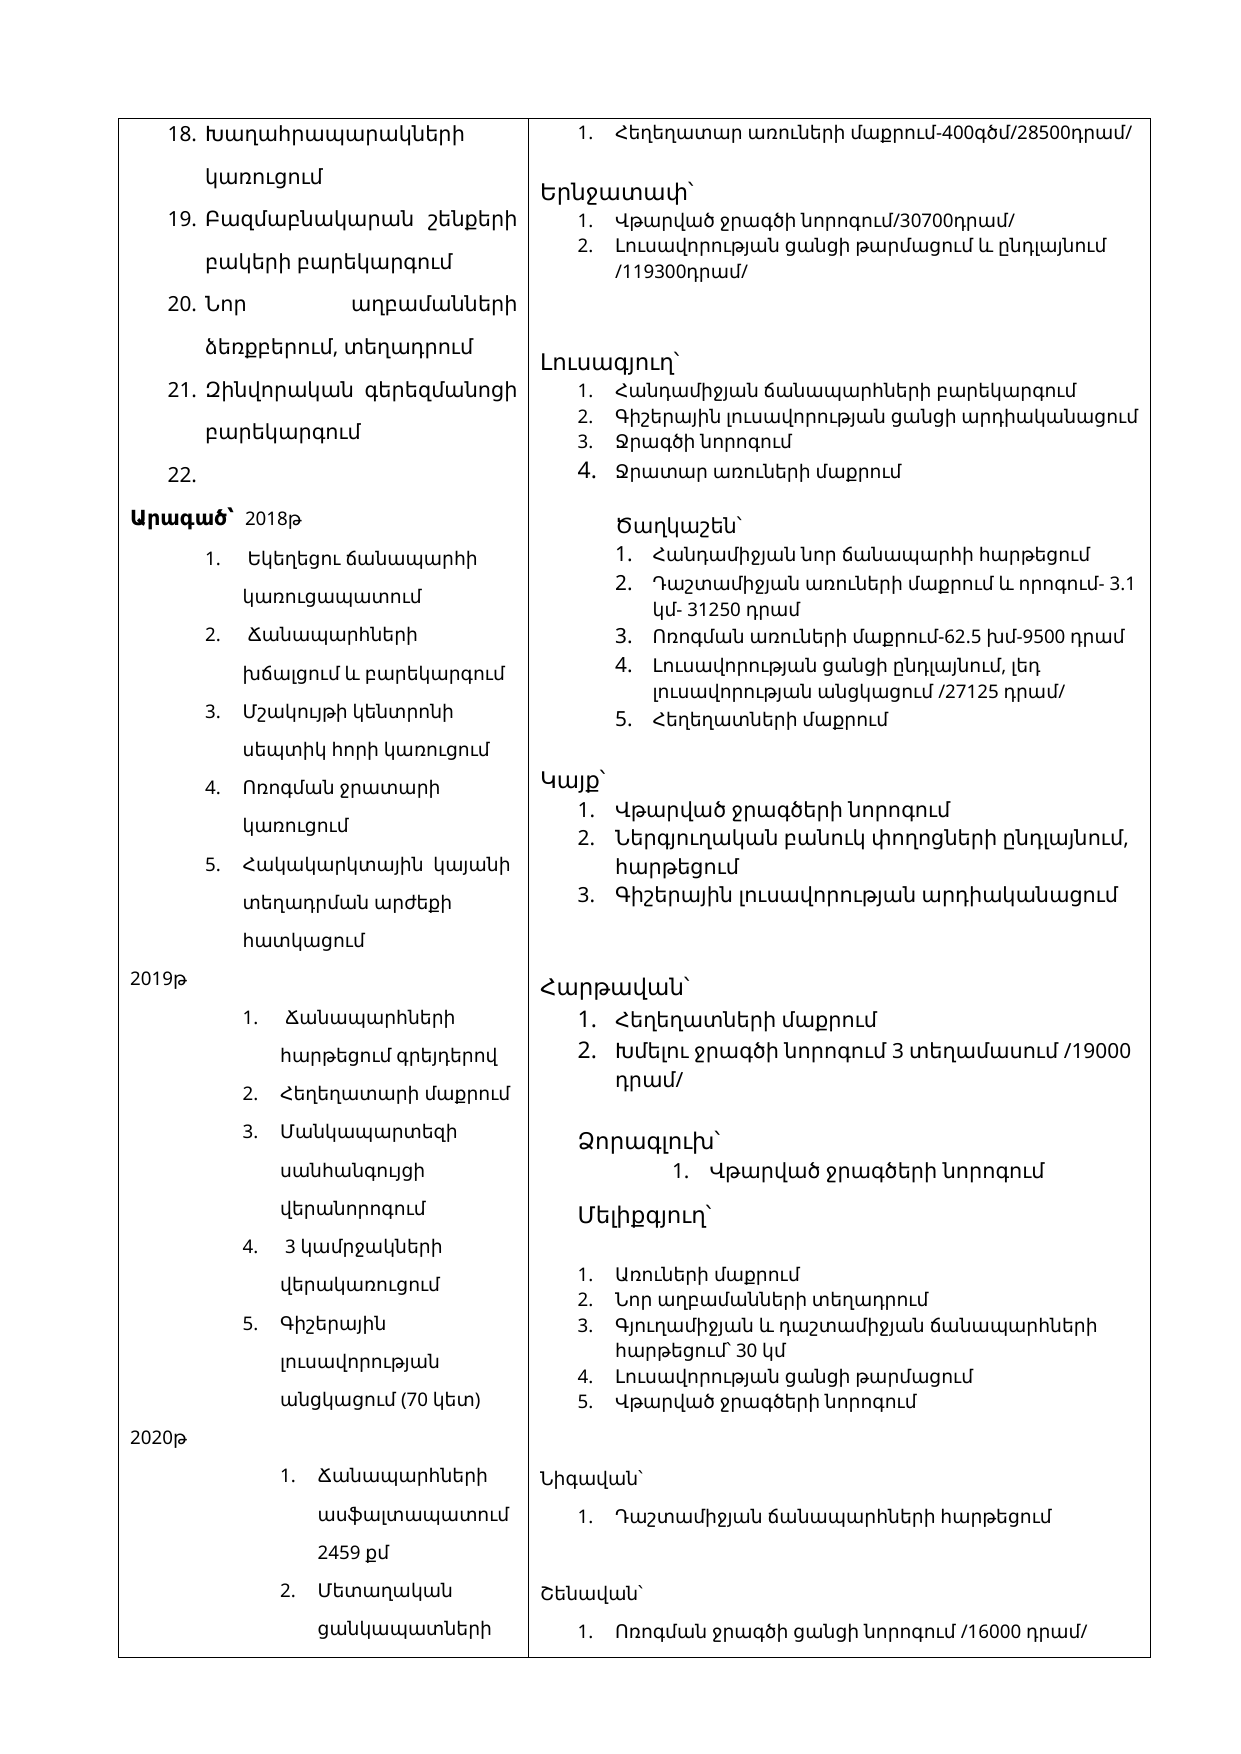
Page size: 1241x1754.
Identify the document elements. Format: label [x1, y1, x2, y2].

table_cell [529, 119, 1150, 1657]
table_cell [119, 119, 528, 1657]
